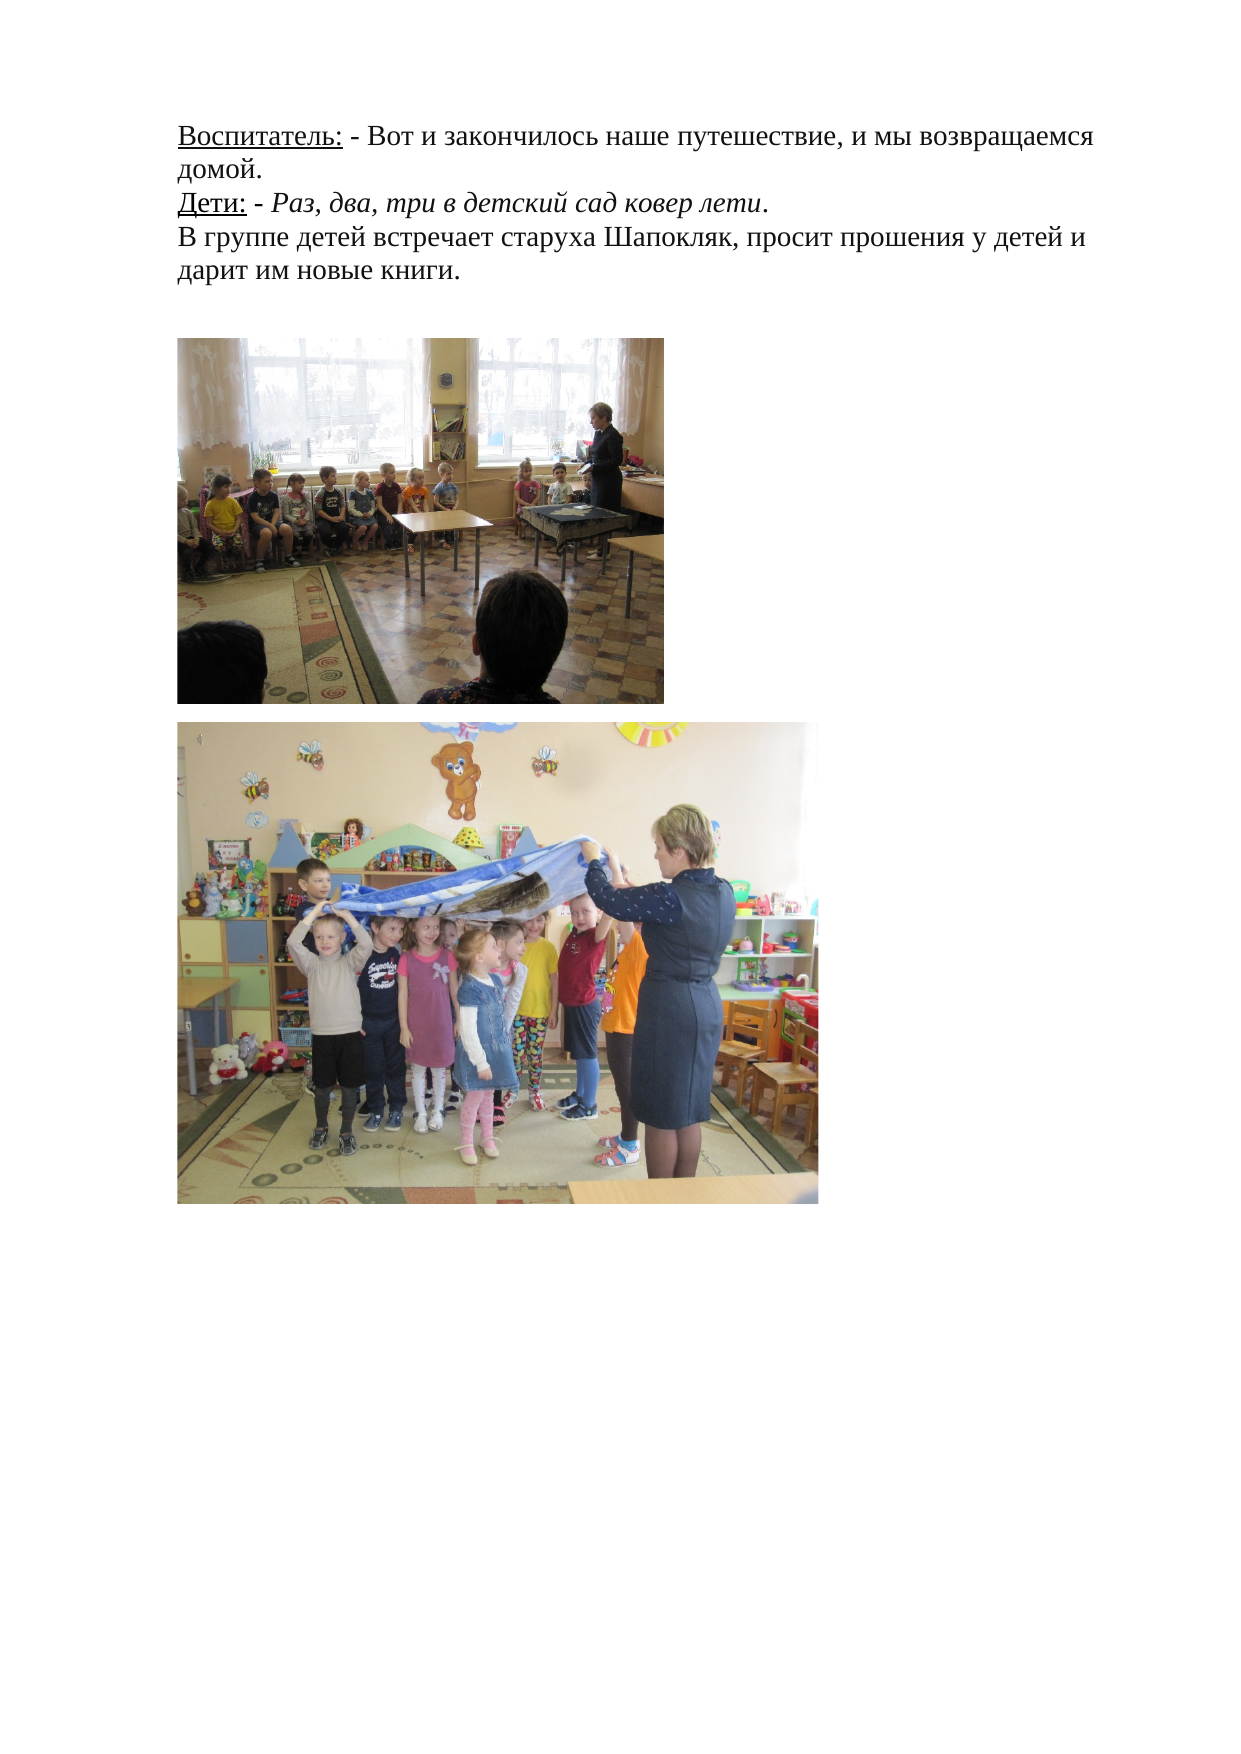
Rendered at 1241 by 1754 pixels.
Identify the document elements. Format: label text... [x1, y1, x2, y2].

picture [177, 722, 819, 1204]
text Воспитатель: - Вот и закончилось наше путешествие, и мы возвращаемся домой. [177, 118, 1152, 185]
text В группе детей встречает старуха Шапокляк, просит прошения у детей и дарит им новые книги. [177, 219, 1152, 286]
picture [177, 338, 664, 704]
text Дети: - Раз, два, три в детский сад ковер лети. [177, 185, 1152, 219]
